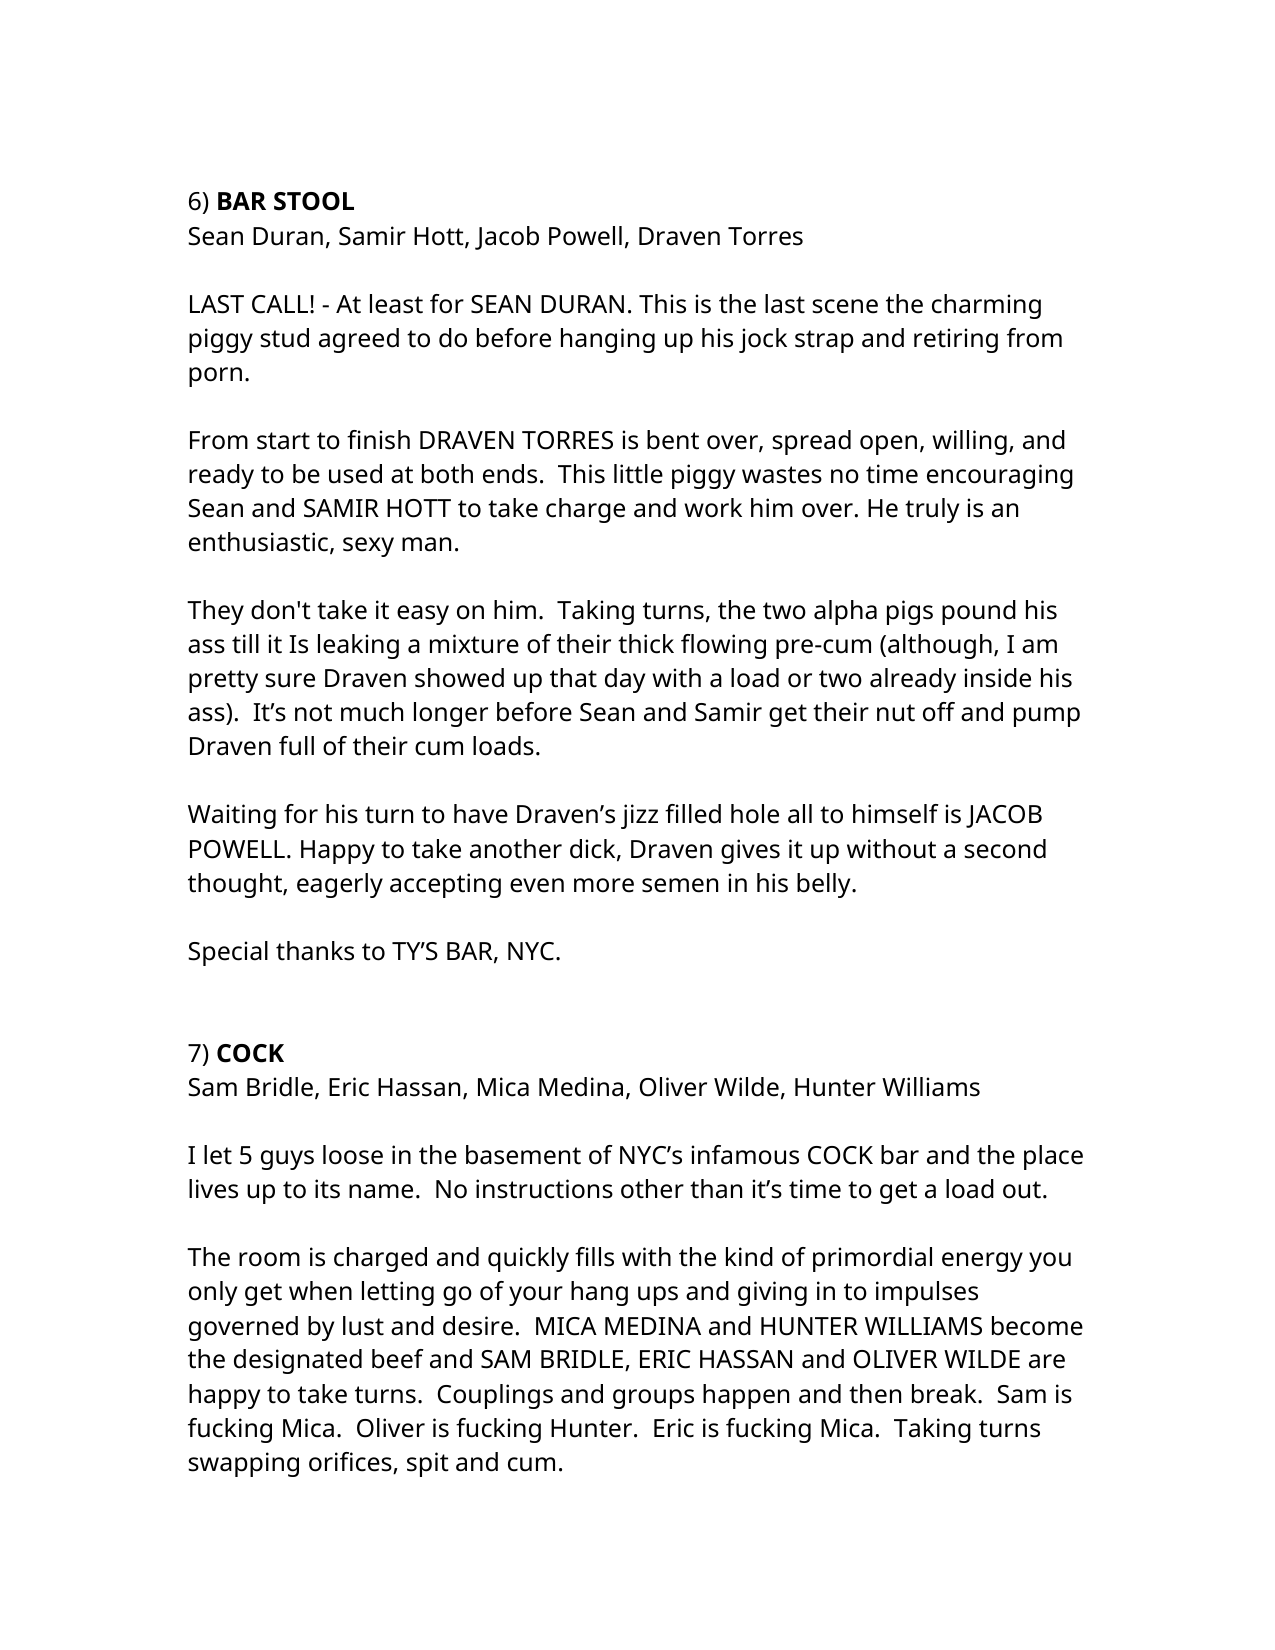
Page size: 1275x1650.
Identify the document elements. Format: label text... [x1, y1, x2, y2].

text Waiting for his turn to have Draven’s jizz filled hole all to himself is JACOB POWELL. Happy to take another dick, Draven gives it up without a second thought, eagerly accepting even more semen in his belly. [187, 797, 1087, 899]
text Sean Duran, Samir Hott, Jacob Powell, Draven Torres [187, 218, 1087, 252]
text LAST CALL! - At least for SEAN DURAN. This is the last scene the charming piggy stud agreed to do before hanging up his jock strap and retiring from porn. [187, 286, 1087, 388]
text Special thanks to TY’S BAR, NYC. [187, 933, 1087, 967]
text Sam Bridle, Eric Hassan, Mica Medina, Oliver Wilde, Hunter Williams [187, 1070, 1087, 1104]
text The room is charged and quickly fills with the kind of primordial energy you only get when letting go of your hang ups and giving in to impulses governed by lust and desire. MICA MEDINA and HUNTER WILLIAMS become the designated beef and SAM BRIDLE, ERIC HASSAN and OLIVER WILDE are happy to take turns. Couplings and groups happen and then break. Sam is fucking Mica. Oliver is fucking Hunter. Eric is fucking Mica. Taking turns swapping orifices, spit and cum. [187, 1240, 1087, 1478]
text 6) BAR STOOL [187, 184, 1087, 218]
text From start to finish DRAVEN TORRES is bent over, spread open, willing, and ready to be used at both ends. This little piggy wastes no time encouraging Sean and SAMIR HOTT to take charge and work him over. He truly is an enthusiastic, sexy man. [187, 422, 1087, 559]
text I let 5 guys loose in the basement of NYC’s infamous COCK bar and the place lives up to its name. No instructions other than it’s time to get a load out. [187, 1138, 1087, 1206]
text They don't take it easy on him. Taking turns, the two alpha pigs pound his ass till it Is leaking a mixture of their thick flowing pre-cum (although, I am pretty sure Draven showed up that day with a load or two already inside his ass). It’s not much longer before Sean and Samir get their nut off and pump Draven full of their cum loads. [187, 593, 1087, 763]
text 7) COCK [187, 1036, 1087, 1070]
